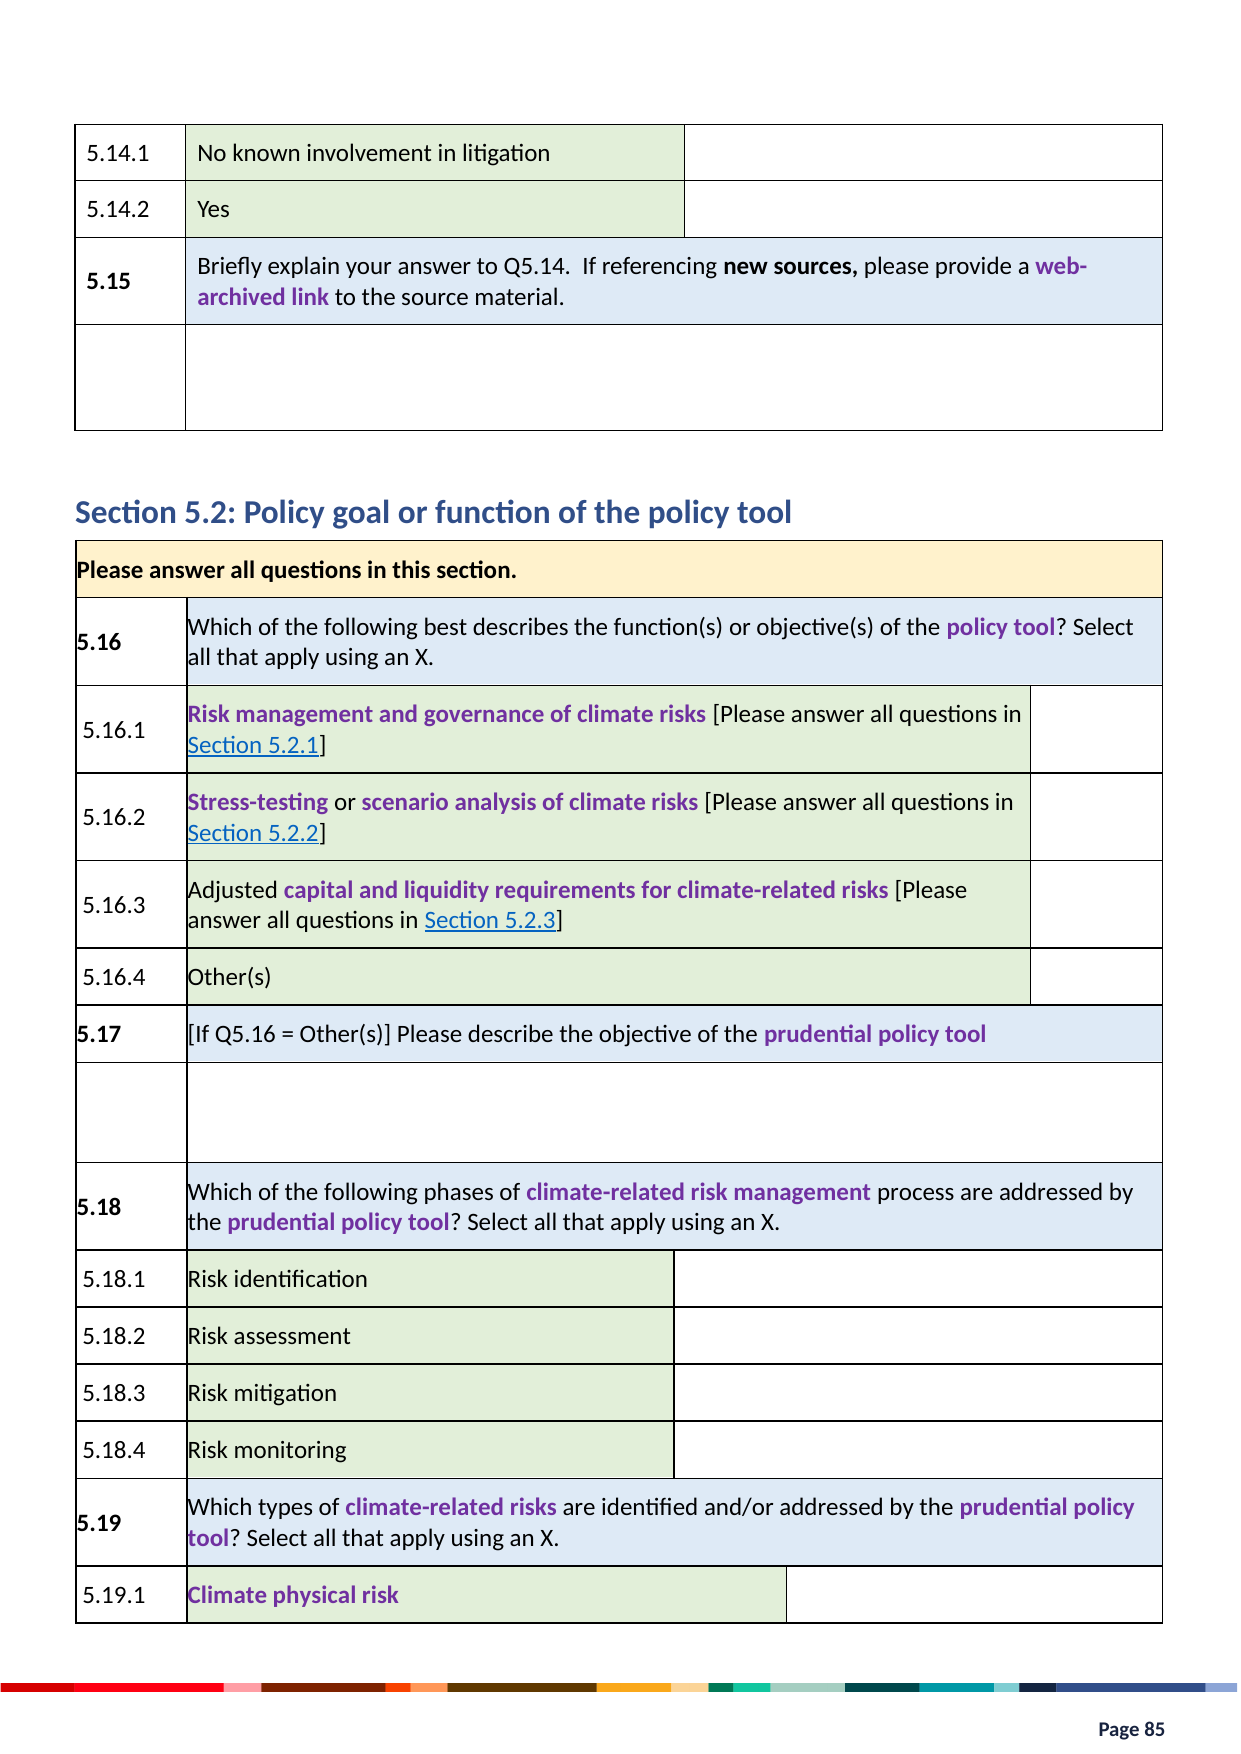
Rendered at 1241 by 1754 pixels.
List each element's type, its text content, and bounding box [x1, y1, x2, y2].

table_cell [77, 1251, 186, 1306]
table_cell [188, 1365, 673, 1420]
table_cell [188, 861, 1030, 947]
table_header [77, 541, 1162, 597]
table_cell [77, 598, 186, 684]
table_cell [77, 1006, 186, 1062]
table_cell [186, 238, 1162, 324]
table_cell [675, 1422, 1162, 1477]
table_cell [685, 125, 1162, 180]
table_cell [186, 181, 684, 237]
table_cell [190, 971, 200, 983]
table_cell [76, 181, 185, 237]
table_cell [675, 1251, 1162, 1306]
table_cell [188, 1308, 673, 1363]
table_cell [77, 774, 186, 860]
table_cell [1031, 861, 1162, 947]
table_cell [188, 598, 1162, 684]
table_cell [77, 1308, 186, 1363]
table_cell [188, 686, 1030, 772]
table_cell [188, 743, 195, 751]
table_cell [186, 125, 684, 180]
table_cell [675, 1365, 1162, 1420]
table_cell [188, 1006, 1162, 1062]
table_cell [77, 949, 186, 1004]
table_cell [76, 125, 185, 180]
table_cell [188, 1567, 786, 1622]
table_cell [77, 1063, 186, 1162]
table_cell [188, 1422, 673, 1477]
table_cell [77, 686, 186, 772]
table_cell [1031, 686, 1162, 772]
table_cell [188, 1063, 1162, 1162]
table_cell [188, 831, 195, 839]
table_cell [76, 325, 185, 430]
picture [0, 1683, 1236, 1692]
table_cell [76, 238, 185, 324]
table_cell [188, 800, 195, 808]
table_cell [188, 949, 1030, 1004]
subtitle Section 5.2: Policy goal or function of the policy tool [75, 491, 1165, 531]
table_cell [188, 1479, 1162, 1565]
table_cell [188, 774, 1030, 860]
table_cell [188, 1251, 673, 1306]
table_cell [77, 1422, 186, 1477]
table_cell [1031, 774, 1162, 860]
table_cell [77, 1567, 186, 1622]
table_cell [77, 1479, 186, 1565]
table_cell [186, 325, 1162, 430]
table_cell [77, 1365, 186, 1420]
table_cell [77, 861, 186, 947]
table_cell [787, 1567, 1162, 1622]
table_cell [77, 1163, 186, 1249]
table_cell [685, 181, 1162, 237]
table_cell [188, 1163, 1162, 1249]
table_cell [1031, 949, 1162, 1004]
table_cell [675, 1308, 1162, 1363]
